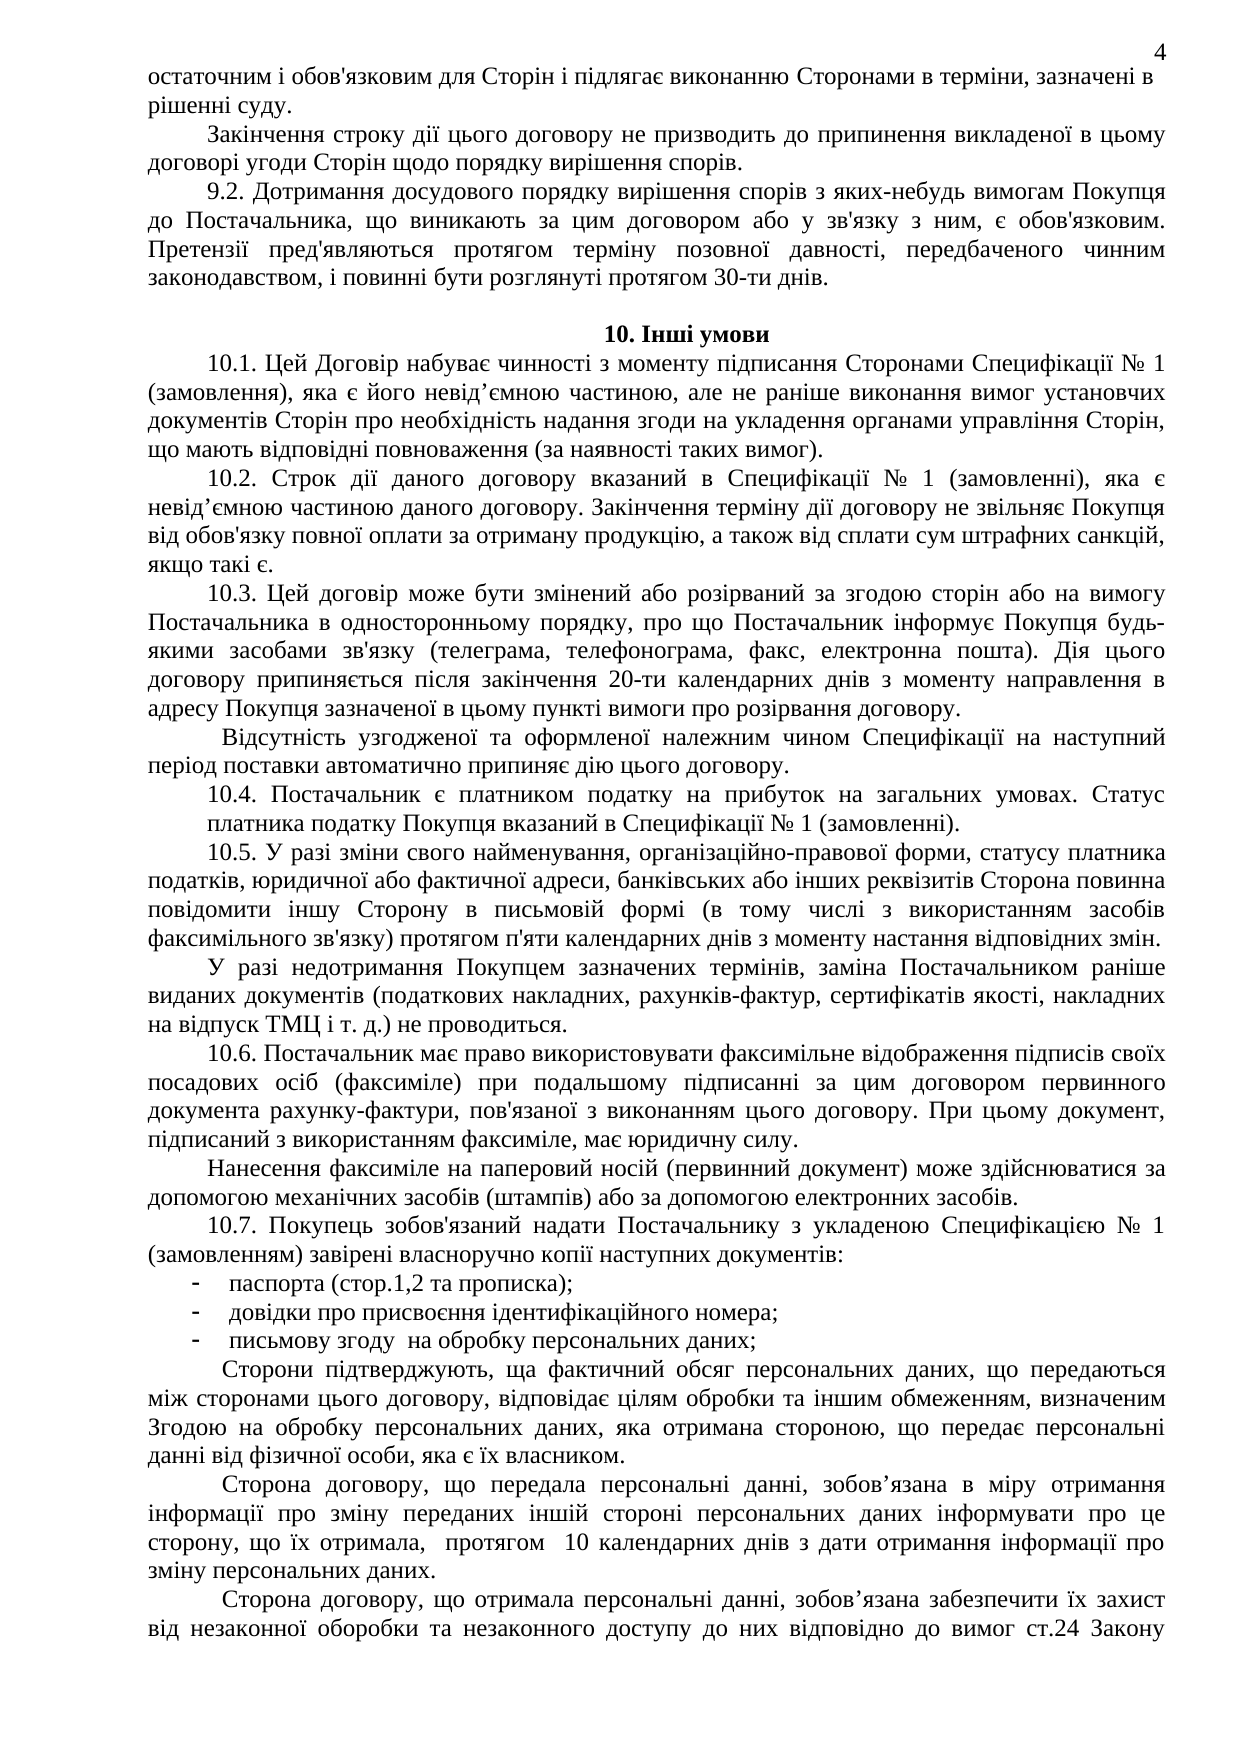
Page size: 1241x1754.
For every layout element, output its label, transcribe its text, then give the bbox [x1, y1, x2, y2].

text Нанесення факсиміле на паперовий носій (первинний документ) може здійснюватися за допомогою механічних засобів (штампів) або за допомогою електронних засобів. [148, 1153, 1167, 1211]
text 10.6. Постачальник має право використовувати факсимільне відображення підписів своїх посадових осіб (факсиміле) при подальшому підписанні за цим договором первинного документа рахунку-фактури, пов'язаної з виконанням цього договору. При цьому документ, підписаний з використанням факсиміле, має юридичну силу. [148, 1038, 1167, 1153]
text 10.7. Покупець зобов'язаний надати Постачальнику з укладеною Специфікацією № 1 (замовленням) завірені власноручно копії наступних документів: [148, 1211, 1167, 1268]
text Сторони підтверджують, ща фактичний обсяг персональних даних, що передаються між сторонами цього договору, відповідає цілям обробки та іншим обмеженням, визначеним Згодою на обробку персональних даних, яка отримана стороною, що передає персональні данні від фізичної особи, яка є їх власником. [148, 1354, 1167, 1469]
list письмову згоду на обробку персональних даних; [191, 1326, 1167, 1354]
text Сторона договору, що передала персональні данні, зобов’язана в міру отримання інформації про зміну переданих іншій стороні персональних даних інформувати про це сторону, що їх отримала, протягом 10 календарних днів з дати отримання інформації про зміну персональних даних. [148, 1469, 1167, 1584]
text 10. Інші умови [148, 319, 1167, 348]
text У разі недотримання Покупцем зазначених термінів, заміна Постачальником раніше виданих документів (податкових накладних, рахунків-фактур, сертифікатів якості, накладних на відпуск ТМЦ і т. д.) не проводиться. [148, 952, 1167, 1038]
list довідки про присвоєння ідентифікаційного номера; [191, 1297, 1167, 1326]
text Закінчення строку дії цього договору не призводить до припинення викладеної в цьому договорі угоди Сторін щодо порядку вирішення спорів. [148, 119, 1167, 176]
text 10.3. Цей договір може бути змінений або розірваний за згодою сторін або на вимогу Постачальника в односторонньому порядку, про що Постачальник інформує Покупця будь-якими засобами зв'язку (телеграма, телефонограма, факс, електронна пошта). Дія цього договору припиняється після закінчення 20-ти календарних днів з моменту направлення в адресу Покупця зазначеної в цьому пункті вимоги про розірвання договору. [148, 578, 1167, 722]
text 10.2. Строк дії даного договору вказаний в Специфікації № 1 (замовленні), яка є невід’ємною частиною даного договору. Закінчення терміну дії договору не звільняє Покупця від обов'язку повної оплати за отриману продукцію, а також від сплати сум штрафних санкцій, якщо такі є. [148, 463, 1167, 578]
text 10.1. Цей Договір набуває чинності з моменту підписання Сторонами Специфікації № 1 (замовлення), яка є його невід’ємною частиною, але не раніше виконання вимог установчих документів Сторін про необхідність надання згоди на укладення органами управління Сторін, що мають відповідні повноваження (за наявності таких вимог). [148, 348, 1167, 463]
text 9.2. Дотримання досудового порядку вирішення спорів з яких-небудь вимогам Покупця до Постачальника, що виникають за цим договором або у зв'язку з ним, є обов'язковим. Претензії пред'являються протягом терміну позовної давності, передбаченого чинним законодавством, і повинні бути розглянуті протягом 30-ти днів. [148, 176, 1167, 291]
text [148, 1584, 1167, 1642]
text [148, 61, 1167, 119]
list паспорта (стор.1,2 та прописка); [191, 1268, 1167, 1297]
text Відсутність узгодженої та оформленої належним чином Специфікації на наступний період поставки автоматично припиняє дію цього договору. [148, 722, 1167, 779]
text 10.4. Постачальник є платником податку на прибуток на загальних умовах. Статус платника податку Покупця вказаний в Специфікації № 1 (замовленні). [207, 779, 1167, 837]
text 10.5. У разі зміни свого найменування, організаційно-правової форми, статусу платника податків, юридичної або фактичної адреси, банківських або інших реквізитів Сторона повинна повідомити іншу Сторону в письмовій формі (в тому числі з використанням засобів факсимільного зв'язку) протягом п'яти календарних днів з моменту настання відповідних змін. [148, 837, 1167, 952]
